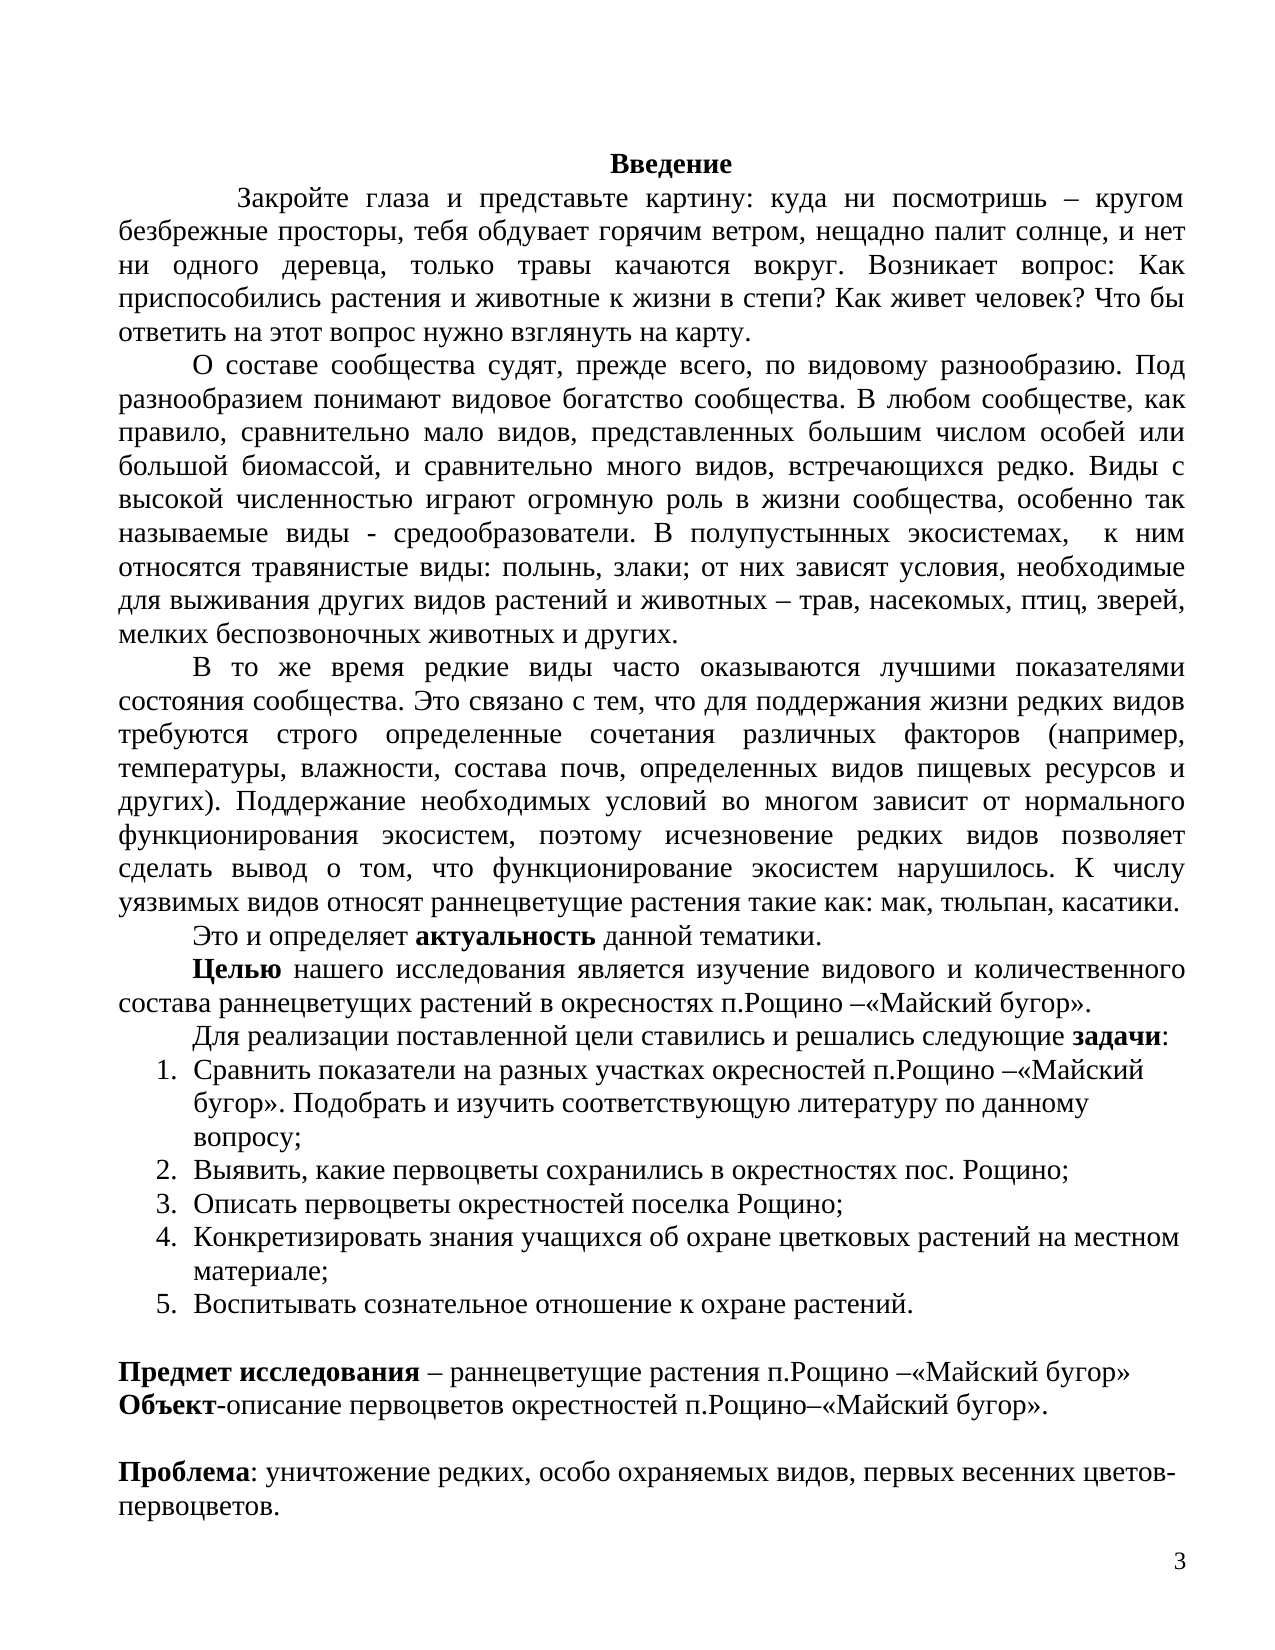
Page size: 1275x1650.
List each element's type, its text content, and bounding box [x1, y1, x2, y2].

list Описать первоцветы окрестностей поселка Рощино; [156, 1186, 1186, 1219]
list Воспитывать сознательное отношение к охране растений. [156, 1287, 1186, 1320]
list Выявить, какие первоцветы сохранились в окрестностях пос. Рощино; [156, 1152, 1186, 1186]
list Конкретизировать знания учащихся об охране цветковых растений на местном материале; [156, 1219, 1186, 1287]
text Целью нашего исследования является изучение видового и количественного состава раннецветущих растений в окресностях п.Рощино –«Майский бугор». [118, 951, 1186, 1018]
text В то же время редкие виды часто оказываются лучшими показателями состояния сообщества. Это связано с тем, что для поддержания жизни редких видов требуются строго определенные сочетания различных факторов (например, температуры, влажности, состава почв, определенных видов пищевых ресурсов и других). Поддержание необходимых условий во многом зависит от нормального функционирования экосистем, поэтому исчезновение редких видов позволяет сделать вывод о том, что функционирование экосистем нарушилось. К числу уязвимых видов относят раннецветущие растения такие как: мак, тюльпан, касатики. [118, 649, 1186, 918]
text Закройте глаза и представьте картину: куда ни посмотришь – кругом безбрежные просторы, тебя обдувает горячим ветром, нещадно палит солнце, и нет ни одного деревца, только травы качаются вокруг. Возникает вопрос: Как приспособились растения и животные к жизни в степи? Как живет человек? Что бы ответить на этот вопрос нужно взглянуть на карту. [118, 180, 1186, 347]
text Объект-описание первоцветов окрестностей п.Рощино–«Майский бугор». [118, 1387, 1186, 1421]
text Проблема: уничтожение редких, особо охраняемых видов, первых весенних цветов-первоцветов. [118, 1454, 1186, 1521]
text Предмет исследования – раннецветущие растения п.Рощино –«Майский бугор» [118, 1354, 1186, 1387]
list Сравнить показатели на разных участках окресностей п.Рощино –«Майский бугор». Подобрать и изучить соответствующую литературу по данному вопросу; [156, 1052, 1186, 1152]
text Это и определяет актуальность данной тематики. [118, 918, 1186, 951]
text О составе сообщества судят, прежде всего, по видовому разнообразию. Под разнообразием понимают видовое богатство сообщества. В любом сообществе, как правило, сравнительно мало видов, представленных большим числом особей или большой биомассой, и сравнительно много видов, встречающихся редко. Виды с высокой численностью играют огромную роль в жизни сообщества, особенно так называемые виды - средообразователи. В полупустынных экосистемах, к ним относятся травянистые виды: полынь, злаки; от них зависят условия, необходимые для выживания других видов растений и животных – трав, насекомых, птиц, зверей, мелких беспозвоночных животных и других. [118, 347, 1186, 649]
text Введение [156, 146, 1186, 180]
text Для реализации поставленной цели ставились и решались следующие задачи: [118, 1018, 1186, 1052]
